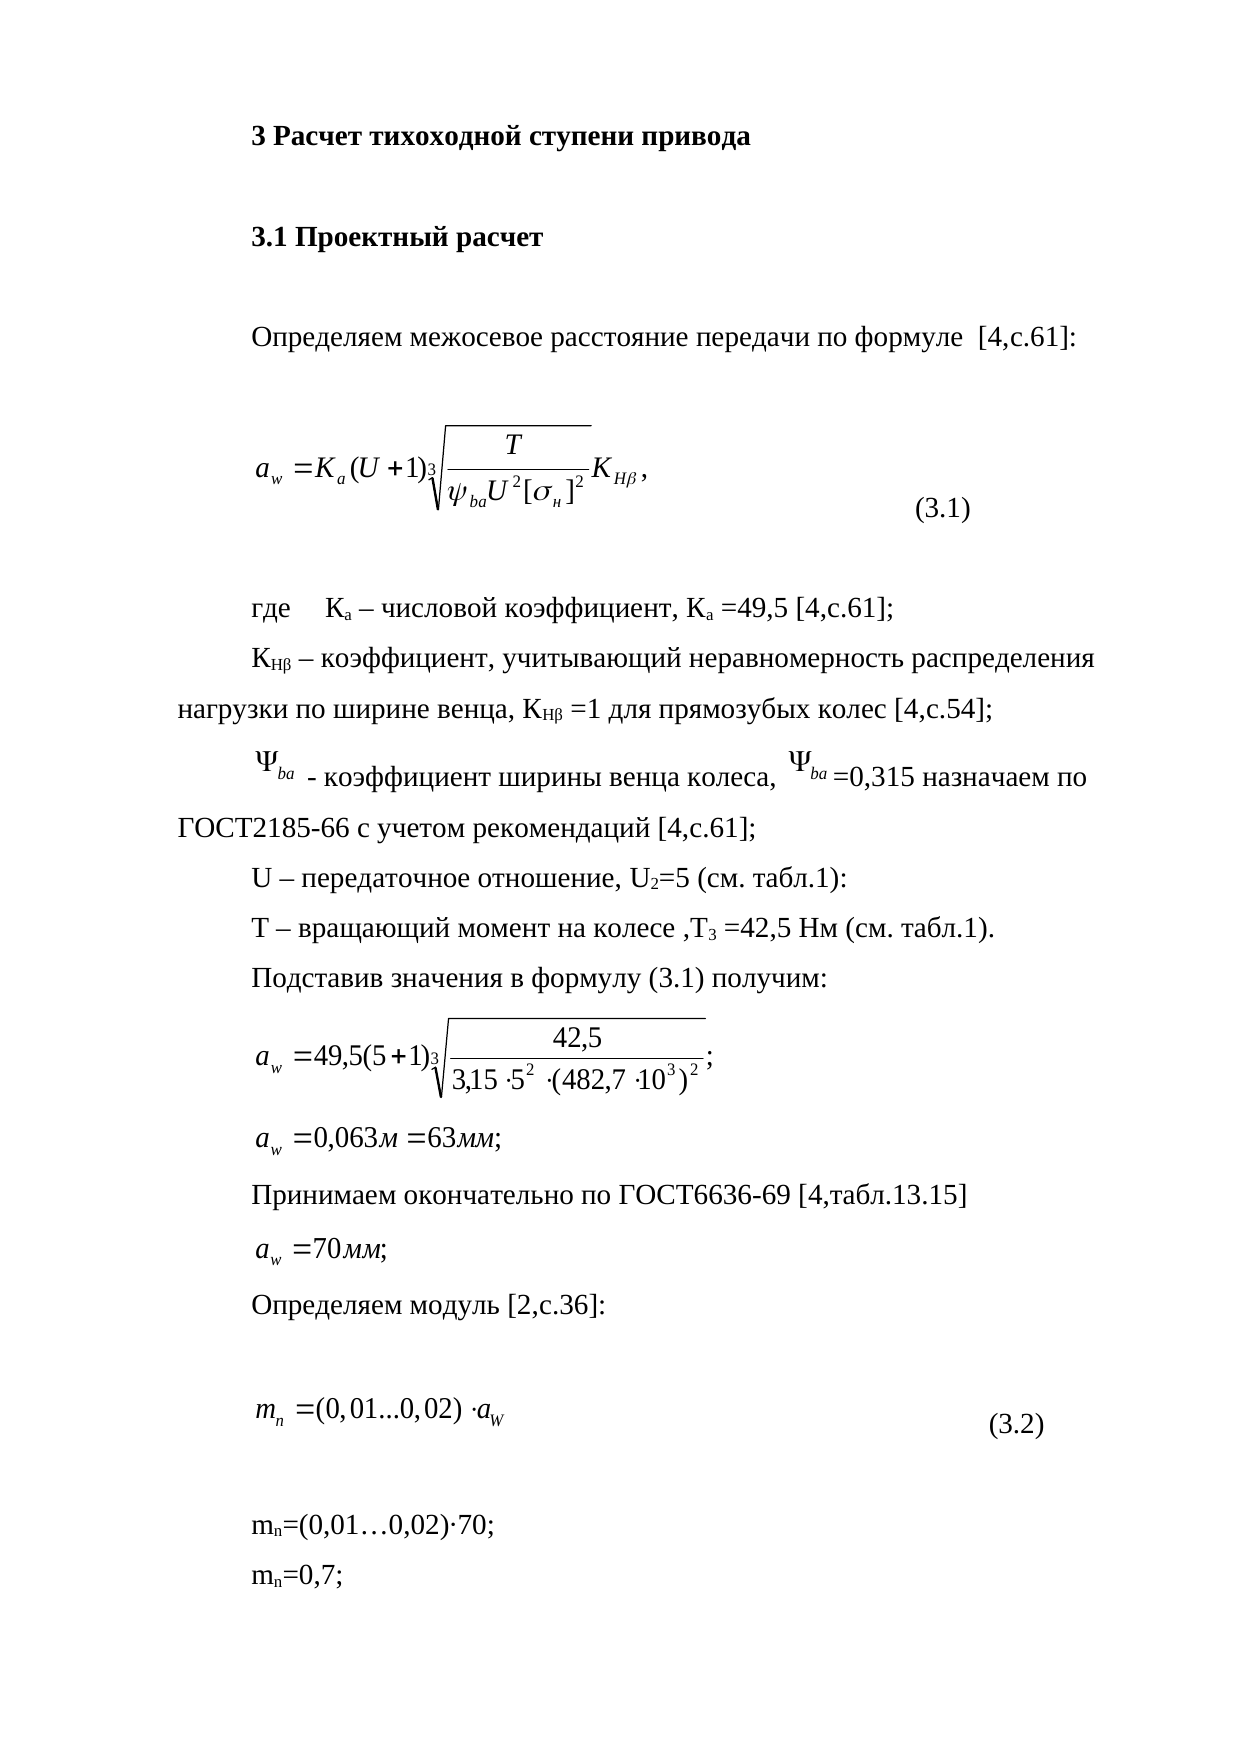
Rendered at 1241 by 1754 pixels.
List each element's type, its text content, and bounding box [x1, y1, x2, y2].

text Определяем межосевое расстояние передачи по формуле [4,c.61]: [177, 319, 1152, 353]
text где Ка – числовой коэффициент, Ка =49,5 [4,c.61]; [177, 590, 1152, 624]
text - коэффициент ширины венца колеса, =0,315 назначаем по ГОСТ2185-66 с учетом рекомендаций [4,c.61]; [177, 741, 1152, 843]
text Определяем модуль [2,c.36]: [177, 1287, 1152, 1321]
text 3.1 Проектный расчет [177, 219, 1152, 252]
text (3.1) [177, 420, 1152, 523]
text Т – вращающий момент на колесе ,Т3 =42,5 Нм (см. табл.1). [177, 910, 1152, 944]
text Принимаем окончательно по ГОСТ6636-69 [4,табл.13.15] [177, 1177, 1152, 1211]
text КHβ – коэффициент, учитывающий неравномерность распределения нагрузки по ширине венца, КHβ =1 для прямозубых колес [4,c.54]; [177, 641, 1152, 724]
text mn=0,7; [177, 1557, 1152, 1591]
text (3.2) [177, 1388, 1152, 1440]
text 3 Расчет тихоходной ступени привода [177, 118, 1152, 152]
text U – передаточное отношение, U2=5 (см. табл.1): [177, 860, 1152, 893]
text mn=(0,01…0,02)·70; [177, 1507, 1152, 1540]
text Подставив значения в формулу (3.1) получим: [177, 961, 1152, 994]
